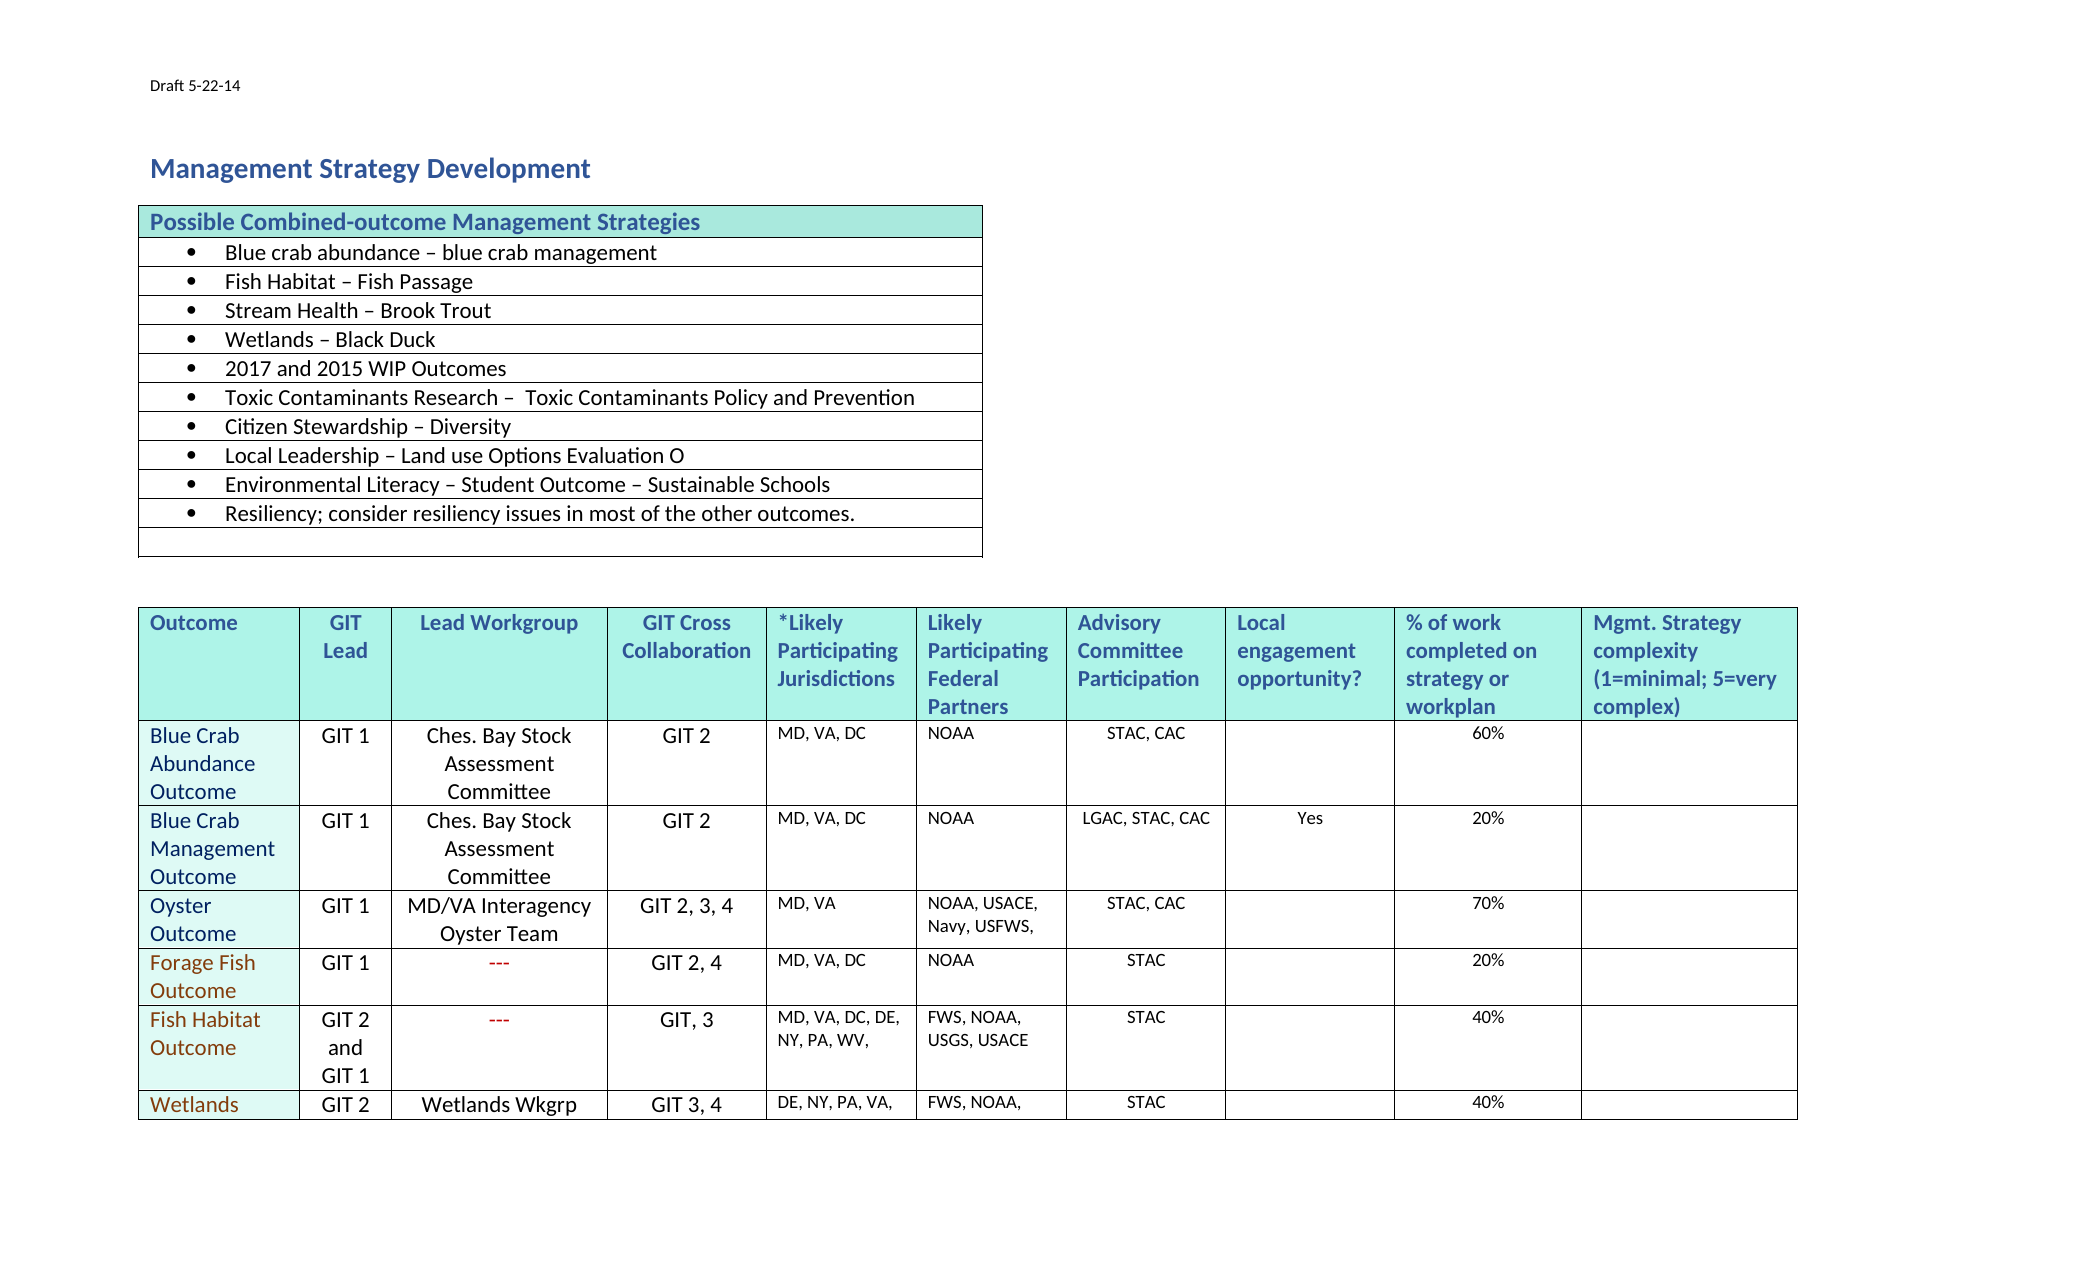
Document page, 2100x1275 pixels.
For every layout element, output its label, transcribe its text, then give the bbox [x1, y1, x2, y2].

table_cell [1582, 1006, 1797, 1089]
table_cell GIT 1 [300, 891, 391, 947]
table_cell GIT, 3 [608, 1006, 766, 1089]
text Management Strategy Development [150, 150, 1950, 186]
table_header Possible Combined-outcome Management Strategies [139, 206, 982, 237]
table_cell GIT 2, 4 [608, 949, 766, 1004]
table_cell Ches. Bay Stock Assessment Committee [392, 721, 607, 805]
table_cell Environmental Literacy – Student Outcome – Sustainable Schools [139, 470, 982, 498]
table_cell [767, 1091, 916, 1119]
table_cell Blue Crab Abundance Outcome [139, 721, 299, 805]
table_header Mgmt. Strategy complexity (1=minimal; 5=very complex) [1582, 608, 1797, 720]
table_cell STAC [1067, 949, 1225, 1004]
table_cell GIT 2, 3, 4 [608, 891, 766, 947]
table_cell STAC, CAC [1067, 891, 1225, 947]
table_cell Fish Habitat Outcome [139, 1006, 299, 1089]
table_cell [1226, 1006, 1394, 1089]
table_cell NOAA [917, 721, 1066, 805]
table_cell 20% [1395, 949, 1581, 1004]
table_cell GIT 1 [300, 806, 391, 890]
table_cell [1226, 949, 1394, 1004]
table_cell Ches. Bay Stock Assessment Committee [392, 806, 607, 890]
table_cell Wetlands Outcome [139, 1091, 299, 1119]
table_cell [917, 1091, 1066, 1119]
table_header Likely Participating Federal Partners [917, 608, 1066, 720]
table_cell [1582, 806, 1797, 890]
table_cell 70% [1395, 891, 1581, 947]
table_cell GIT 1 [300, 949, 391, 1004]
table_cell 40% [1395, 1091, 1581, 1119]
table_cell MD, VA [767, 891, 916, 947]
table_cell Blue Crab Management Outcome [139, 806, 299, 890]
table_cell Oyster Outcome [139, 891, 299, 947]
table_cell Toxic Contaminants Research – Toxic Contaminants Policy and Prevention [139, 383, 982, 411]
table_cell LGAC, STAC, CAC [1067, 806, 1225, 890]
table_cell STAC [1067, 1091, 1225, 1119]
table_cell MD, VA, DC [767, 721, 916, 805]
table_header Lead Workgroup [392, 608, 607, 720]
table_cell [139, 528, 982, 556]
table_cell Forage Fish Outcome [139, 949, 299, 1004]
table_cell [1582, 721, 1797, 805]
table_cell MD/VA Interagency Oyster Team [392, 891, 607, 947]
table_cell [1226, 721, 1394, 805]
table_cell Blue crab abundance – blue crab management [139, 238, 982, 266]
table_cell STAC, CAC [1067, 721, 1225, 805]
table_cell 2017 and 2015 WIP Outcomes [139, 354, 982, 382]
table_cell 20% [1395, 806, 1581, 890]
table_cell FWS, NOAA, USGS, USACE [917, 1006, 1066, 1089]
table_cell --- [392, 1006, 607, 1089]
table_cell [1582, 891, 1797, 947]
table_cell Yes [1226, 806, 1394, 890]
table_cell STAC [1067, 1006, 1225, 1089]
table_cell Resiliency; consider resiliency issues in most of the other outcomes. [139, 499, 982, 527]
table_header Outcome [139, 608, 299, 720]
table_cell MD, VA, DC, DE, NY, PA, WV, [767, 1006, 916, 1089]
table_header *Likely Participating Jurisdictions [767, 608, 916, 720]
table_cell [1582, 949, 1797, 1004]
table_cell MD, VA, DC [767, 806, 916, 890]
table_cell GIT 2 [300, 1091, 391, 1119]
table_cell GIT 3, 4 [608, 1091, 766, 1119]
table_header GIT Lead [300, 608, 391, 720]
table_header % of work completed on strategy or workplan [1395, 608, 1581, 720]
table_cell [1582, 1091, 1797, 1119]
table_cell GIT 1 [300, 721, 391, 805]
table_cell 40% [1395, 1006, 1581, 1089]
table_cell MD, VA, DC [767, 949, 916, 1004]
table_cell GIT 2 and GIT 1 [300, 1006, 391, 1089]
table_cell GIT 2 [608, 721, 766, 805]
table_cell NOAA [917, 806, 1066, 890]
table_cell 60% [1395, 721, 1581, 805]
table_cell NOAA [917, 949, 1066, 1004]
table_cell Local Leadership – Land use Options Evaluation O [139, 441, 982, 469]
table_header Advisory Committee Participation [1067, 608, 1225, 720]
table_header GIT Cross Collaboration [608, 608, 766, 720]
table_cell [1226, 1091, 1394, 1119]
table_cell [1226, 891, 1394, 947]
table_cell Citizen Stewardship – Diversity [139, 412, 982, 440]
table_cell --- [392, 949, 607, 1004]
table_cell Wetlands Wkgrp [392, 1091, 607, 1119]
table_cell Fish Habitat – Fish Passage [139, 267, 982, 295]
table_cell Wetlands – Black Duck [139, 325, 982, 353]
table_cell GIT 2 [608, 806, 766, 890]
table_cell Stream Health – Brook Trout [139, 296, 982, 324]
table_header Local engagement opportunity? [1226, 608, 1394, 720]
table_cell NOAA, USACE, Navy, USFWS, [917, 891, 1066, 947]
